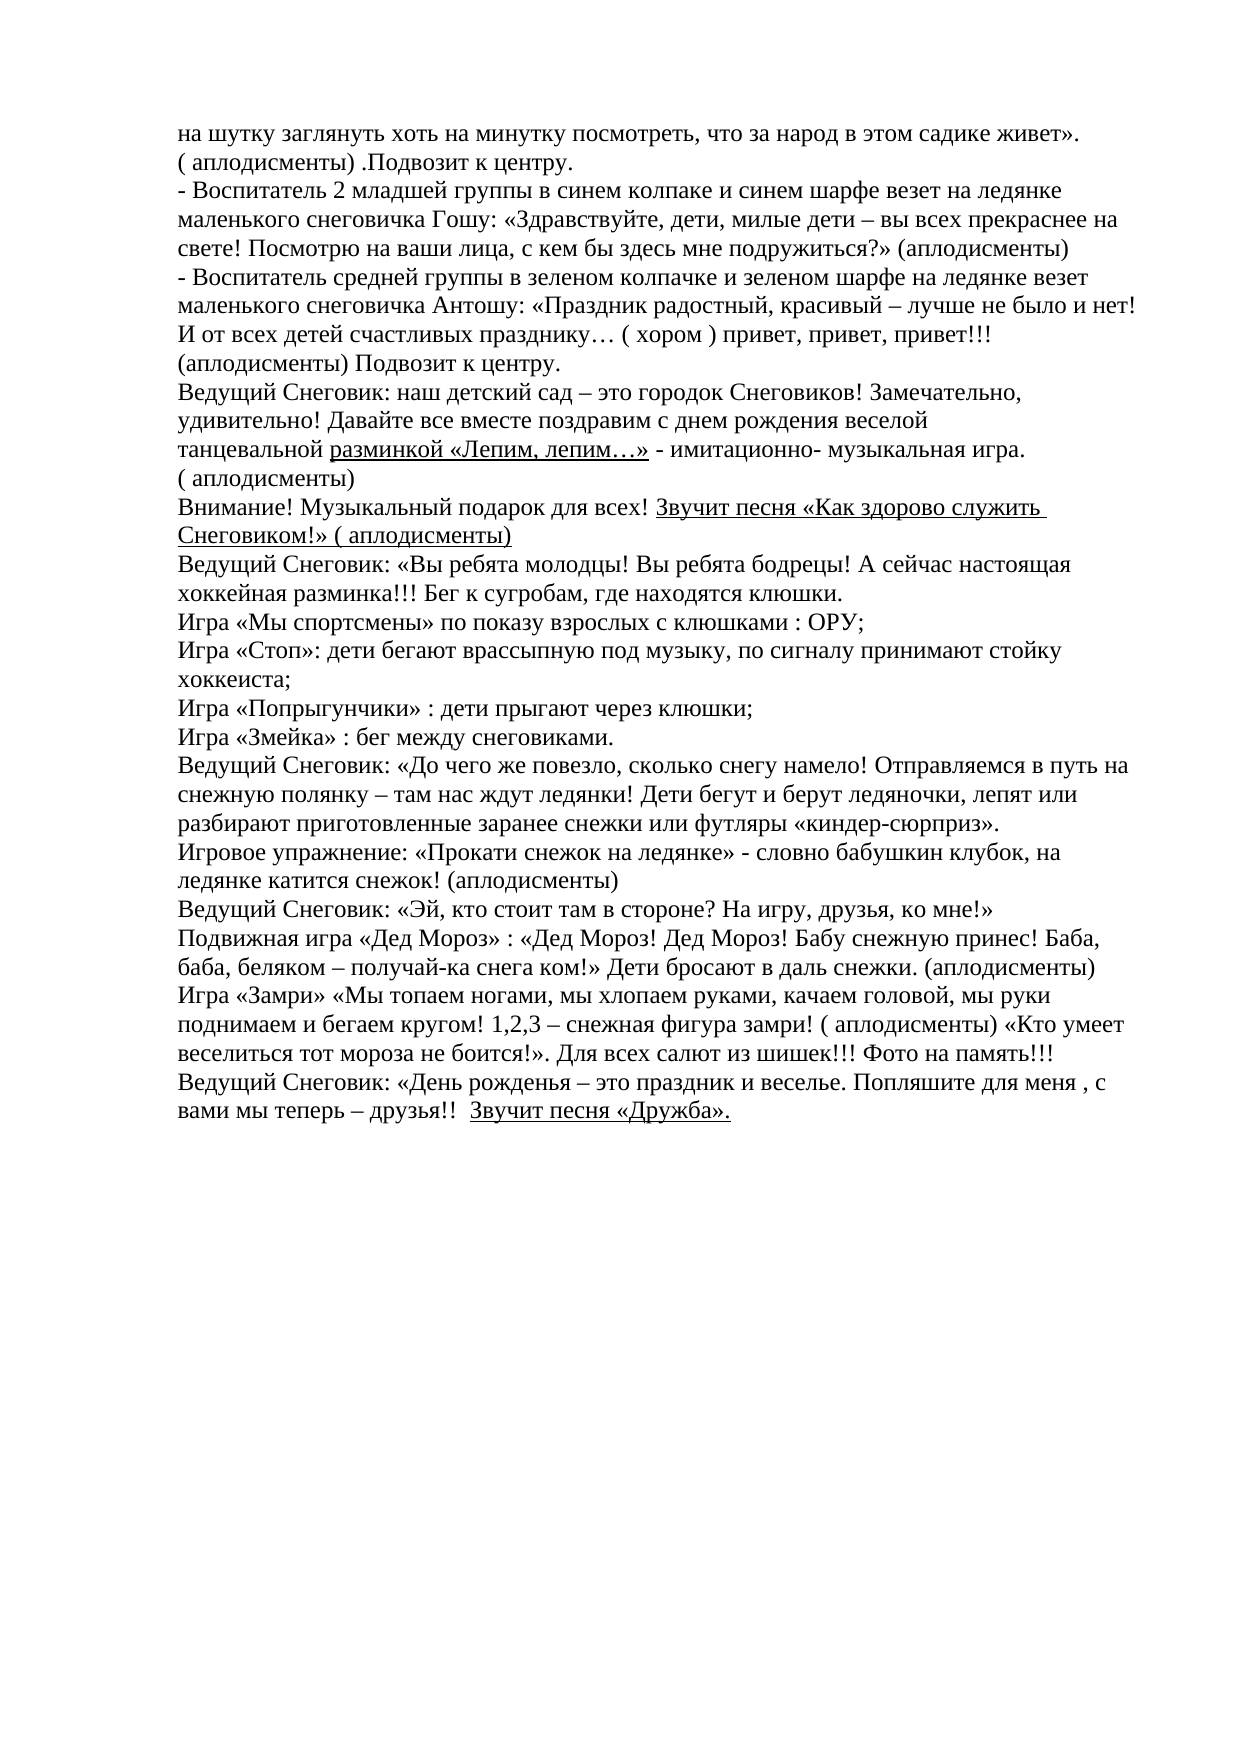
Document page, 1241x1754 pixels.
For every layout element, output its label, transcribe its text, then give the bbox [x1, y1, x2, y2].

text - Воспитатель 2 младшей группы в синем колпаке и синем шарфе везет на ледянке маленького снеговичка Гошу: «Здравствуйте, дети, милые дети – вы всех прекраснее на свете! Посмотрю на ваши лица, с кем бы здесь мне подружиться?» (аплодисменты) [177, 176, 1152, 262]
text Игра «Стоп»: дети бегают врассыпную под музыку, по сигналу принимают стойку хоккеиста; [177, 636, 1152, 693]
text Ведущий Снеговик: «Эй, кто стоит там в стороне? На игру, друзья, ко мне!» [177, 894, 1152, 923]
text Внимание! Музыкальный подарок для всех! Звучит песня «Как здорово служить Снеговиком!» ( аплодисменты) [177, 492, 1152, 549]
text Ведущий Снеговик: «До чего же повезло, сколько снегу намело! Отправляемся в путь на снежную полянку – там нас ждут ледянки! Дети бегут и берут ледяночки, лепят или разбирают приготовленные заранее снежки или футляры «киндер-сюрприз». [177, 751, 1152, 837]
text Игра «Попрыгунчики» : дети прыгают через клюшки; [177, 693, 1152, 722]
text Игра «Змейка» : бег между снеговиками. [177, 722, 1152, 751]
text Игра «Замри» «Мы топаем ногами, мы хлопаем руками, качаем головой, мы руки поднимаем и бегаем кругом! 1,2,3 – снежная фигура замри! ( аплодисменты) «Кто умеет веселиться тот мороза не боится!». Для всех салют из шишек!!! Фото на память!!! [177, 981, 1152, 1067]
text Ведущий Снеговик: «Вы ребята молодцы! Вы ребята бодрецы! А сейчас настоящая хоккейная разминка!!! Бег к сугробам, где находятся клюшки. [177, 549, 1152, 607]
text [177, 118, 1152, 176]
text Ведущий Снеговик: «День рожденья – это праздник и веселье. Попляшите для меня , с вами мы теперь – друзья!! Звучит песня «Дружба». [177, 1067, 1152, 1124]
text Ведущий Снеговик: наш детский сад – это городок Снеговиков! Замечательно, удивительно! Давайте все вместе поздравим с днем рождения веселой танцевальной разминкой «Лепим, лепим…» - имитационно- музыкальная игра. ( аплодисменты) [177, 377, 1152, 492]
text Игровое упражнение: «Прокати снежок на ледянке» - словно бабушкин клубок, на ледянке катится снежок! (аплодисменты) [177, 837, 1152, 894]
text - Воспитатель средней группы в зеленом колпачке и зеленом шарфе на ледянке везет маленького снеговичка Антошу: «Праздник радостный, красивый – лучше не было и нет! И от всех детей счастливых празднику… ( хором ) привет, привет, привет!!! (аплодисменты) Подвозит к центру. [177, 262, 1152, 377]
text Подвижная игра «Дед Мороз» : «Дед Мороз! Дед Мороз! Бабу снежную принес! Баба, баба, беляком – получай-ка снега ком!» Дети бросают в даль снежки. (аплодисменты) [177, 923, 1152, 981]
text Игра «Мы спортсмены» по показу взрослых с клюшками : ОРУ; [177, 607, 1152, 636]
